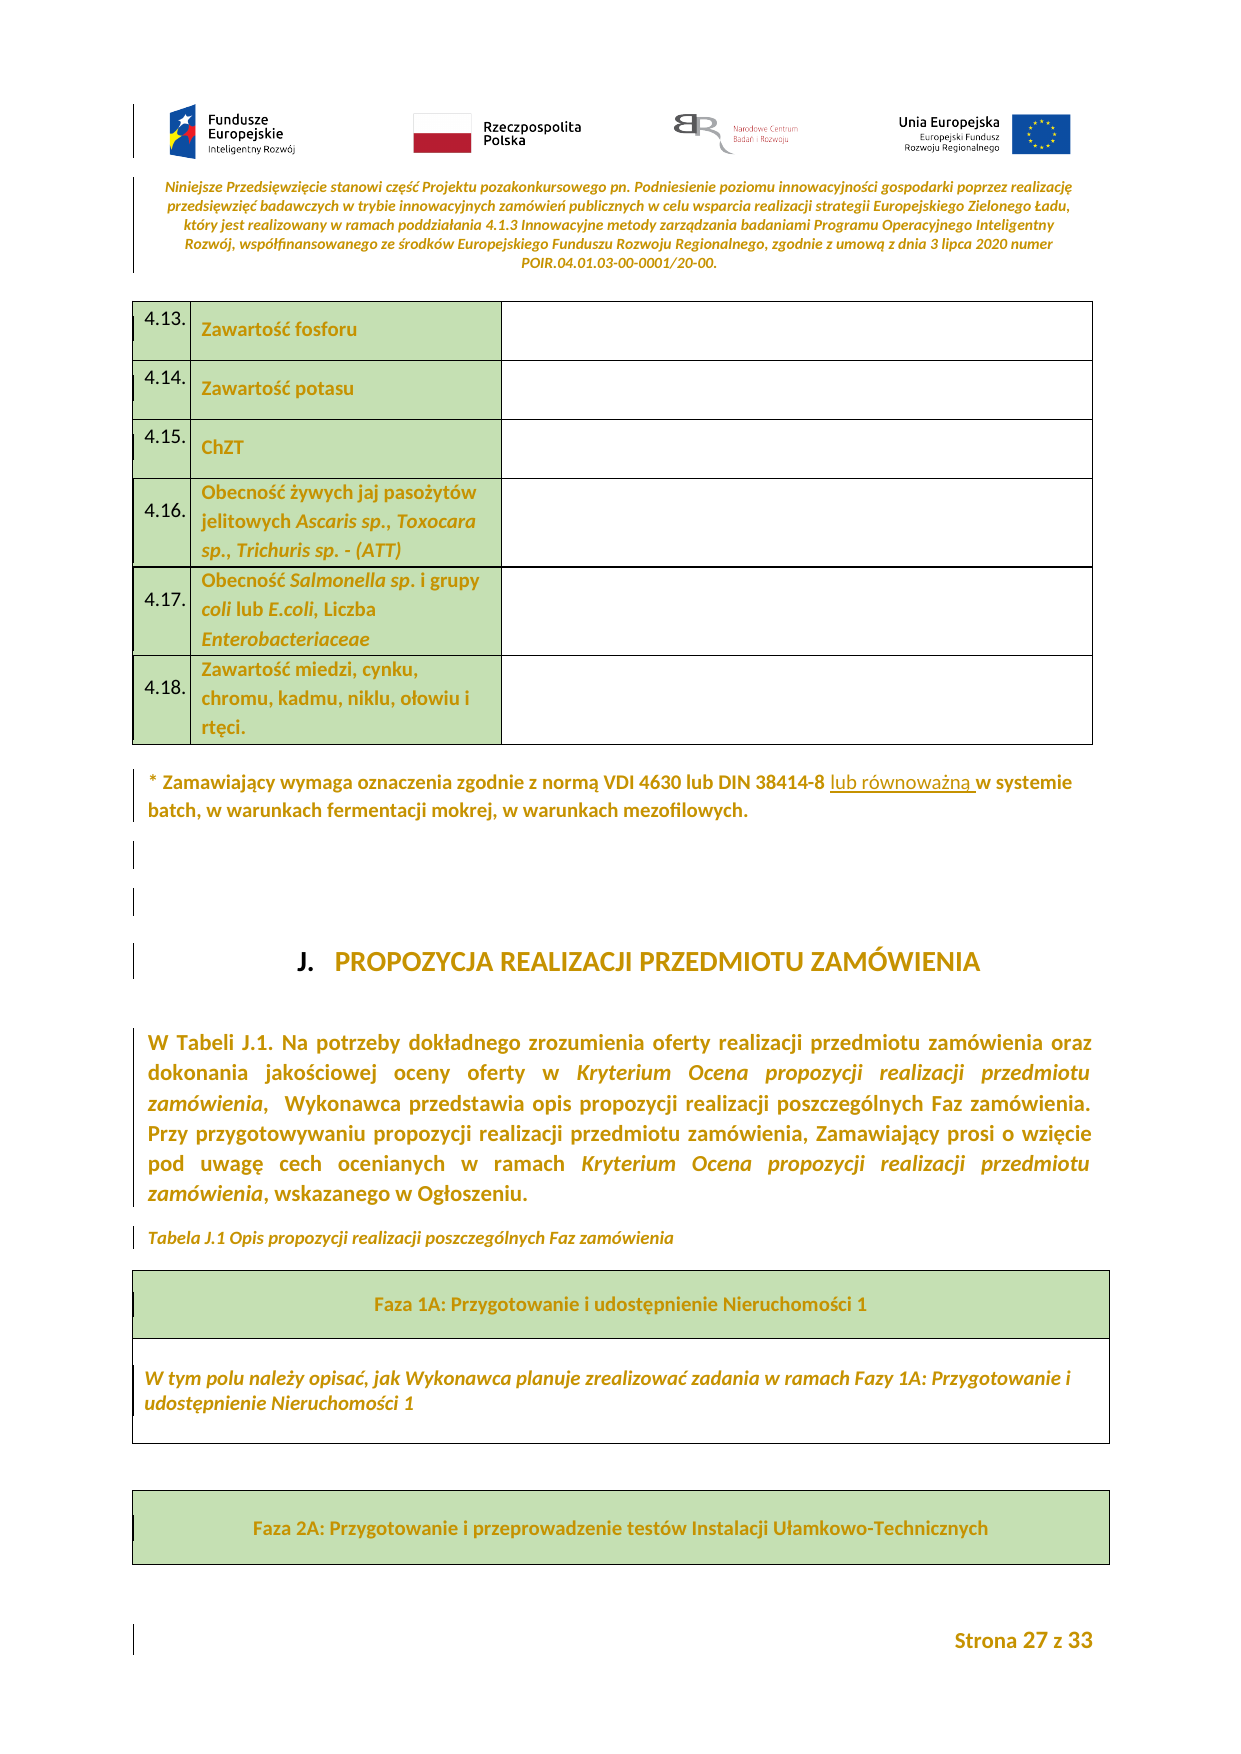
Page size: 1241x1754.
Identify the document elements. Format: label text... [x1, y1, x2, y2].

table_cell W tym polu należy opisać, jak Wykonawca planuje zrealizować zadania w ramach Fazy 1A: Przygotowanie i udostępnienie Nieruchomości 1 [133, 1339, 1109, 1442]
table_cell [133, 302, 190, 360]
text Tabela J.1 Opis propozycji realizacji poszczególnych Faz zamówienia [148, 1226, 1093, 1249]
text W Tabeli J.1. Na potrzeby dokładnego zrozumienia oferty realizacji przedmiotu zamówienia oraz dokonania jakościowej oceny oferty w Kryterium Ocena propozycji realizacji przedmiotu zamówienia, Wykonawca przedstawia opis propozycji realizacji poszczególnych Faz zamówienia. Przy przygotowywaniu propozycji realizacji przedmiotu zamówienia, Zamawiający prosi o wzięcie pod uwagę cech ocenianych w ramach Kryterium Ocena propozycji realizacji przedmiotu zamówienia, wskazanego w Ogłoszeniu. [148, 1028, 1093, 1207]
table_cell [502, 479, 1092, 566]
table_cell [133, 420, 190, 478]
table_cell Zawartość potasu [191, 361, 501, 419]
table_cell Zawartość miedzi, cynku, chromu, kadmu, niklu, ołowiu i rtęci. [191, 656, 501, 744]
picture [169, 104, 1071, 159]
table_cell [133, 656, 190, 744]
table_cell [502, 656, 1092, 744]
table_cell [502, 568, 1092, 655]
table_cell [502, 361, 1092, 419]
table_cell Obecność żywych jaj pasożytów jelitowych Ascaris sp., Toxocara sp., Trichuris sp. - (ATT) [191, 479, 501, 566]
subtitle PROPOZYCJA REALIZACJI PRZEDMIOTU ZAMÓWIENIA [185, 943, 1093, 979]
table_cell Zawartość fosforu [191, 302, 501, 360]
table_cell [133, 361, 190, 419]
table_cell Obecność Salmonella sp. i grupy coli lub E.coli, Liczba Enterobacteriaceae [191, 568, 501, 655]
list * Zamawiający wymaga oznaczenia zgodnie z normą VDI 4630 lub DIN 38414-8 w systemie batch, w warunkach fermentacji mokrej, w warunkach mezofilowych. [148, 769, 1093, 822]
table_cell [502, 302, 1092, 360]
table_header Faza 2A: Przygotowanie i przeprowadzenie testów Instalacji Ułamkowo-Technicznych [133, 1491, 1109, 1564]
table_cell [502, 420, 1092, 478]
table_cell [133, 568, 190, 655]
table_cell ChZT [191, 420, 501, 478]
table_header Faza 1A: Przygotowanie i udostępnienie Nieruchomości 1 [133, 1271, 1109, 1338]
table_cell [133, 479, 190, 566]
